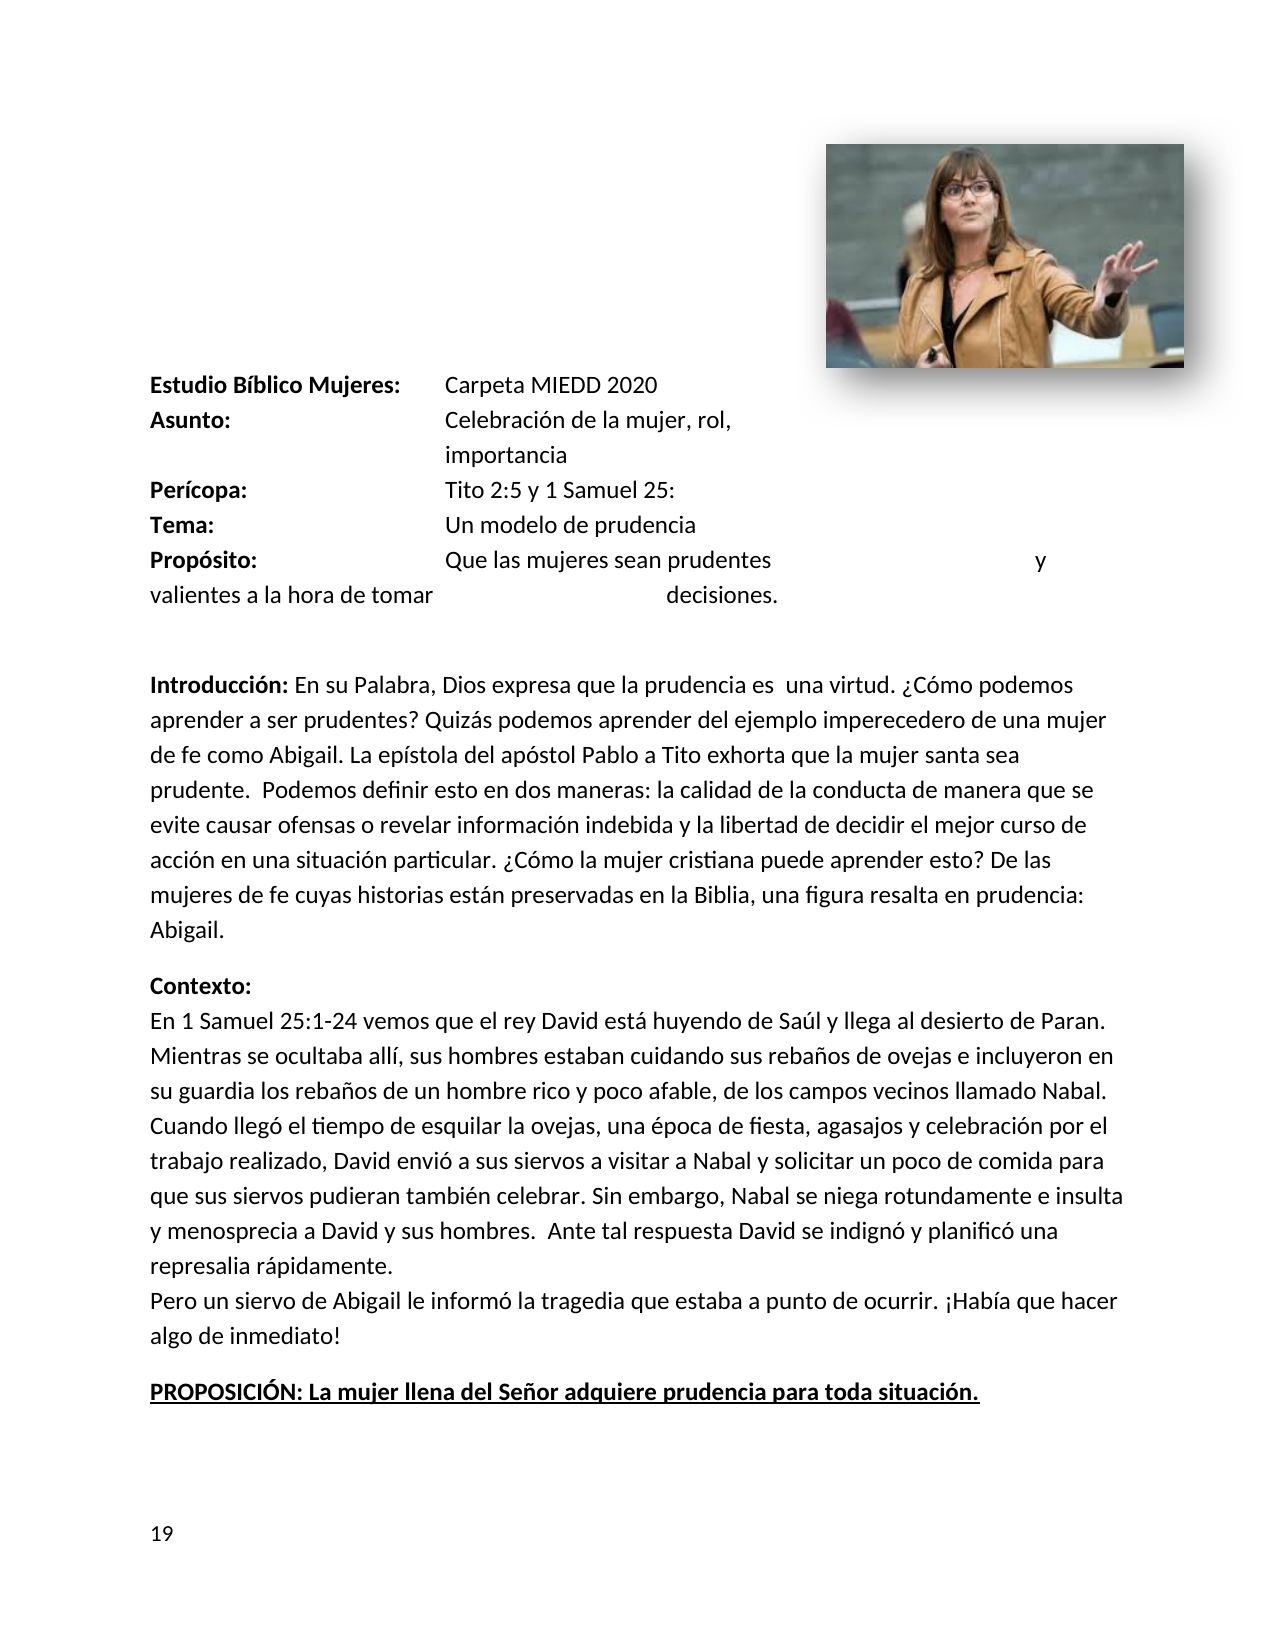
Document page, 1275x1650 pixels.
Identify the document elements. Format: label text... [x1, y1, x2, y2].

text Pero un siervo de Abigail le informó la tragedia que estaba a punto de ocurrir. ¡Había que hacer algo de inmediato! [150, 1286, 1125, 1351]
text Contexto: [150, 971, 1125, 1001]
text PROPOSICIÓN: La mujer llena del Señor adquiere prudencia para toda situación. [150, 1376, 1125, 1407]
text Asunto: Celebración de la mujer, rol, importancia [150, 404, 1125, 469]
text Tema: Un modelo de prudencia [150, 509, 1125, 539]
text En 1 Samuel 25:1-24 vemos que el rey David está huyendo de Saúl y llega al desierto de Paran. Mientras se ocultaba allí, sus hombres estaban cuidando sus rebaños de ovejas e incluyeron en su guardia los rebaños de un hombre rico y poco afable, de los campos vecinos llamado Nabal. Cuando llegó el tiempo de esquilar la ovejas, una época de fiesta, agasajos y celebración por el trabajo realizado, David envió a sus siervos a visitar a Nabal y solicitar un poco de comida para que sus siervos pudieran también celebrar. Sin embargo, Nabal se niega rotundamente e insulta y menosprecia a David y sus hombres. Ante tal respuesta David se indignó y planificó una represalia rápidamente. [150, 1006, 1125, 1281]
text Propósito: Que las mujeres sean prudentes y valientes a la hora de tomar decisiones. [150, 544, 1125, 609]
text Introducción: En su Palabra, Dios expresa que la prudencia es una virtud. ¿Cómo podemos aprender a ser prudentes? Quizás podemos aprender del ejemplo imperecedero de una mujer de fe como Abigail. La epístola del apóstol Pablo a Tito exhorta que la mujer santa sea prudente. Podemos definir esto en dos maneras: la calidad de la conducta de manera que se evite causar ofensas o revelar información indebida y la libertad de decidir el mejor curso de acción en una situación particular. ¿Cómo la mujer cristiana puede aprender esto? De las mujeres de fe cuyas historias están preservadas en la Biblia, una figura resalta en prudencia: Abigail. [150, 670, 1125, 945]
text Perícopa: Tito 2:5 y 1 Samuel 25: [150, 474, 1125, 504]
text Estudio Bíblico Mujeres: Carpeta MIEDD 2020 [150, 369, 826, 399]
picture [826, 144, 1184, 368]
